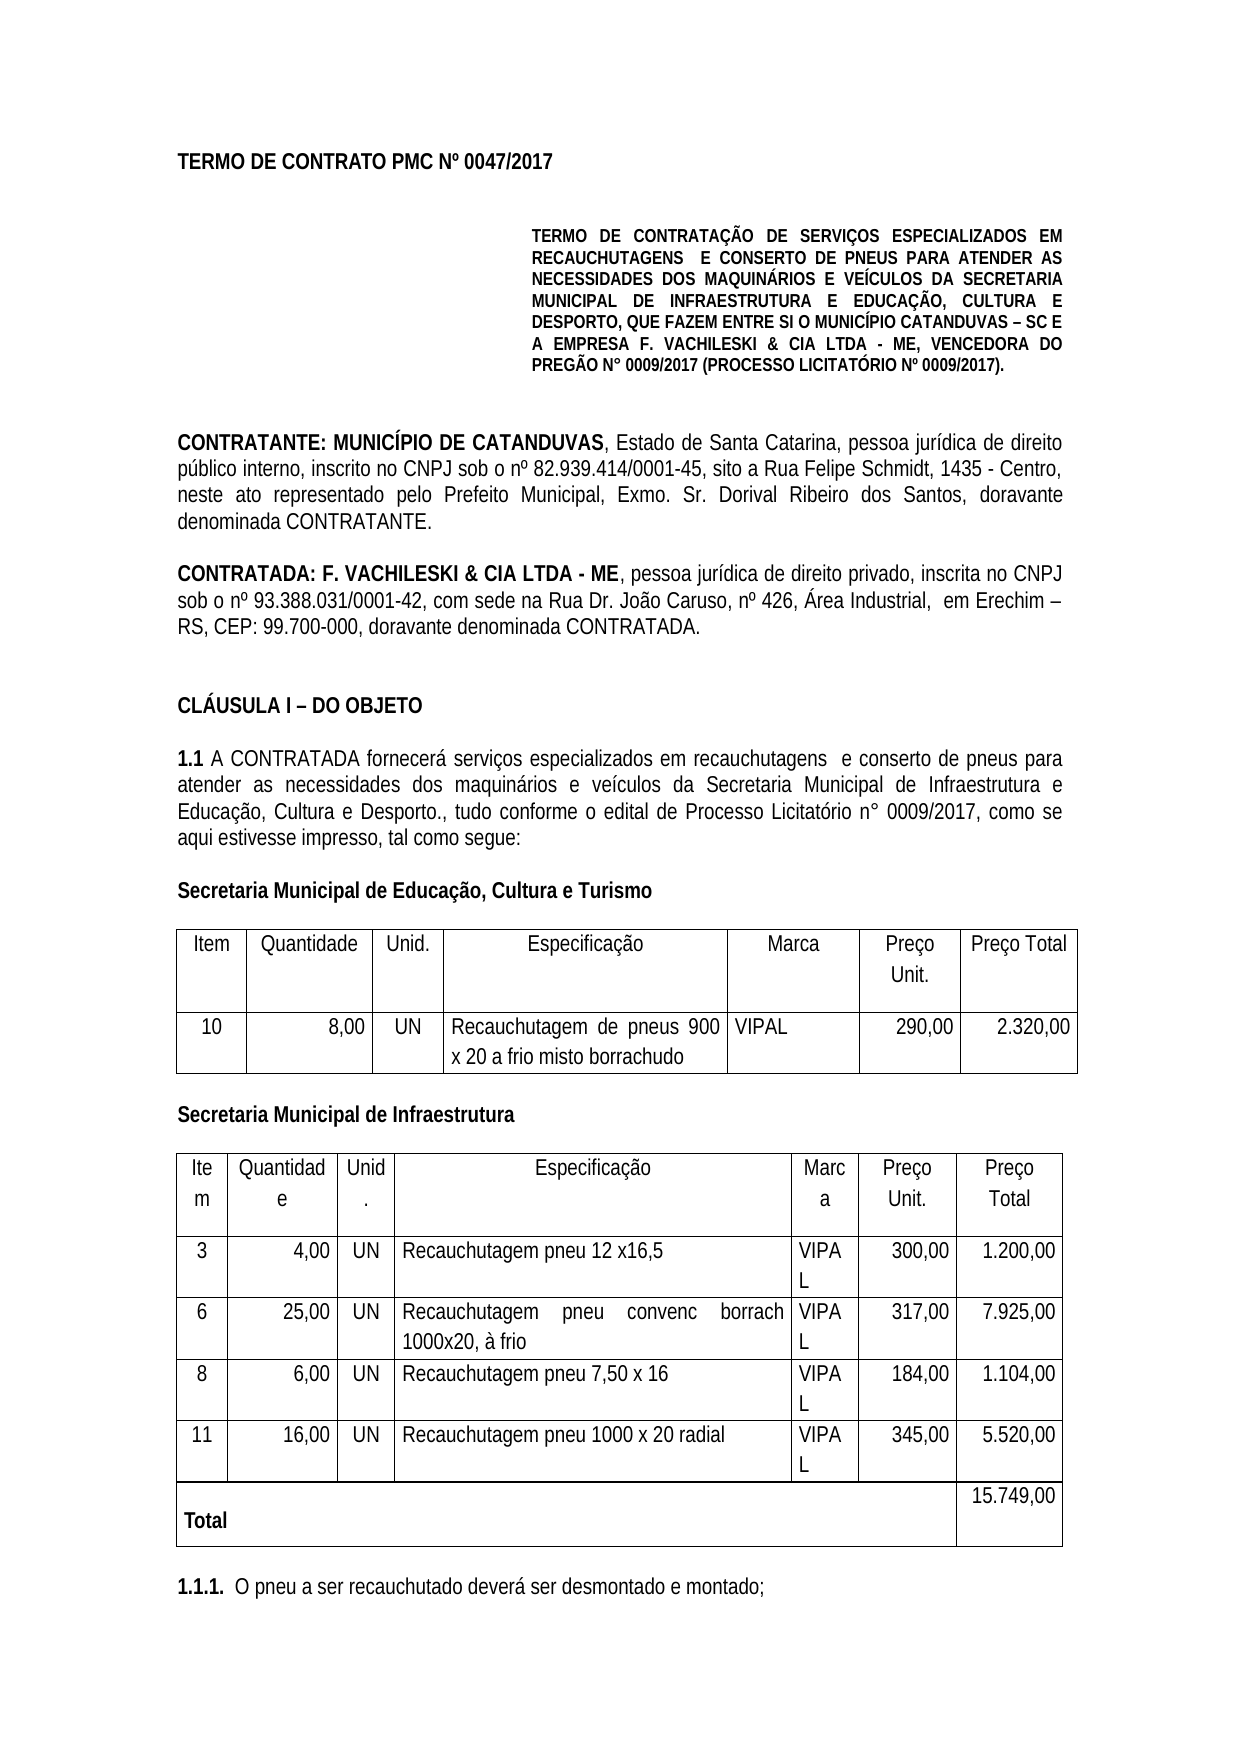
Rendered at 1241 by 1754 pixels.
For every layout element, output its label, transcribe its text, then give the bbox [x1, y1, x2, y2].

table_cell UN [373, 1013, 443, 1073]
table_cell Total [177, 1483, 956, 1546]
table_cell UN [338, 1237, 394, 1297]
table_header Quantidade [228, 1154, 337, 1236]
table_cell 10 [177, 1013, 246, 1073]
table_header Especificação [395, 1154, 791, 1236]
table_header Unid. [373, 930, 443, 1012]
subtitle TERMO DE CONTRATO PMC Nº 0047/2017 [177, 148, 1063, 174]
table_cell Recauchutagem pneu 1000 x 20 radial [395, 1421, 791, 1481]
table_header Item [177, 1154, 227, 1236]
text CONTRATADA: F. VACHILESKI & CIA LTDA - ME, pessoa jurídica de direito privado, inscrita no CNPJ sob o nº 93.388.031/0001-42, com sede na Rua Dr. João Caruso, nº 426, Área Industrial, em Erechim – RS, CEP: 99.700-000, doravante denominada CONTRATADA. [177, 560, 1063, 639]
table_cell 25,00 [228, 1298, 337, 1358]
table_cell Recauchutagem pneu 12 x16,5 [395, 1237, 791, 1297]
table_cell 15.749,00 [957, 1483, 1062, 1546]
table_cell UN [338, 1421, 394, 1481]
table_header Preço Unit. [859, 1154, 956, 1236]
table_cell 7.925,00 [957, 1298, 1062, 1358]
table_header Preço Unit. [860, 930, 960, 1012]
table_cell 300,00 [859, 1237, 956, 1297]
table_cell 8 [177, 1360, 227, 1420]
table_cell 5.520,00 [957, 1421, 1062, 1481]
table_cell 184,00 [859, 1360, 956, 1420]
table_header Preço Total [957, 1154, 1062, 1236]
text CONTRATANTE: MUNICÍPIO DE CATANDUVAS, Estado de Santa Catarina, pessoa jurídica de direito público interno, inscrito no CNPJ sob o nº 82.939.414/0001-45, sito a Rua Felipe Schmidt, 1435 - Centro, neste ato representado pelo Prefeito Municipal, Exmo. Sr. Dorival Ribeiro dos Santos, doravante denominada CONTRATANTE. [0, 429, 1063, 534]
text CLÁUSULA I – DO OBJETO [177, 692, 1063, 718]
table_cell VIPAL [728, 1013, 859, 1073]
table_cell VIPAL [792, 1298, 858, 1358]
table_cell 345,00 [859, 1421, 956, 1481]
table_cell 1.200,00 [957, 1237, 1062, 1297]
text Secretaria Municipal de Educação, Cultura e Turismo [177, 877, 1063, 903]
table_cell VIPAL [792, 1237, 858, 1297]
table_cell 4,00 [228, 1237, 337, 1297]
table_cell 2.320,00 [961, 1013, 1077, 1073]
table_header Marca [728, 930, 859, 1012]
table_header Unid. [338, 1154, 394, 1236]
table_cell 3 [177, 1237, 227, 1297]
table_cell VIPAL [792, 1421, 858, 1481]
table_cell 1.104,00 [957, 1360, 1062, 1420]
table_header Especificação [444, 930, 727, 1012]
table_cell UN [338, 1298, 394, 1358]
table_header Marca [792, 1154, 858, 1236]
table_cell 290,00 [860, 1013, 960, 1073]
table_cell 16,00 [228, 1421, 337, 1481]
text 1.1.1. O pneu a ser recauchutado deverá ser desmontado e montado; [177, 1573, 1063, 1599]
table_cell 8,00 [247, 1013, 372, 1073]
table_header Item [177, 930, 246, 1012]
table_header Quantidade [247, 930, 372, 1012]
table_cell Recauchutagem pneu 7,50 x 16 [395, 1360, 791, 1420]
table_cell 6 [177, 1298, 227, 1358]
text 1.1 A CONTRATADA fornecerá serviços especializados em recauchutagens e conserto de pneus para atender as necessidades dos maquinários e veículos da Secretaria Municipal de Infraestrutura e Educação, Cultura e Desporto., tudo conforme o edital de Processo Licitatório n° 0009/2017, como se aqui estivesse impresso, tal como segue: [177, 745, 1063, 850]
table_cell UN [338, 1360, 394, 1420]
table_cell VIPAL [792, 1360, 858, 1420]
table_header Preço Total [961, 930, 1077, 1012]
table_cell Recauchutagem de pneus 900 x 20 a frio misto borrachudo [444, 1013, 727, 1073]
table_cell 11 [177, 1421, 227, 1481]
table_cell 6,00 [228, 1360, 337, 1420]
table_cell 317,00 [859, 1298, 956, 1358]
table_cell Recauchutagem pneu convenc borrach 1000x20, à frio [395, 1298, 791, 1358]
text TERMO DE CONTRATAÇÃO DE SERVIÇOS ESPECIALIZADOS EM RECAUCHUTAGENS E CONSERTO DE PNEUS PARA ATENDER AS NECESSIDADES DOS MAQUINÁRIOS E VEÍCULOS DA SECRETARIA MUNICIPAL DE INFRAESTRUTURA E EDUCAÇÃO, CULTURA E DESPORTO, QUE FAZEM ENTRE SI O MUNICÍPIO CATANDUVAS – SC E A EMPRESA F. VACHILESKI & CIA LTDA - ME, VENCEDORA DO PREGÃO N° 0009/2017 (PROCESSO LICITATÓRIO Nº 0009/2017). [532, 225, 1063, 376]
text Secretaria Municipal de Infraestrutura [177, 1101, 1063, 1127]
